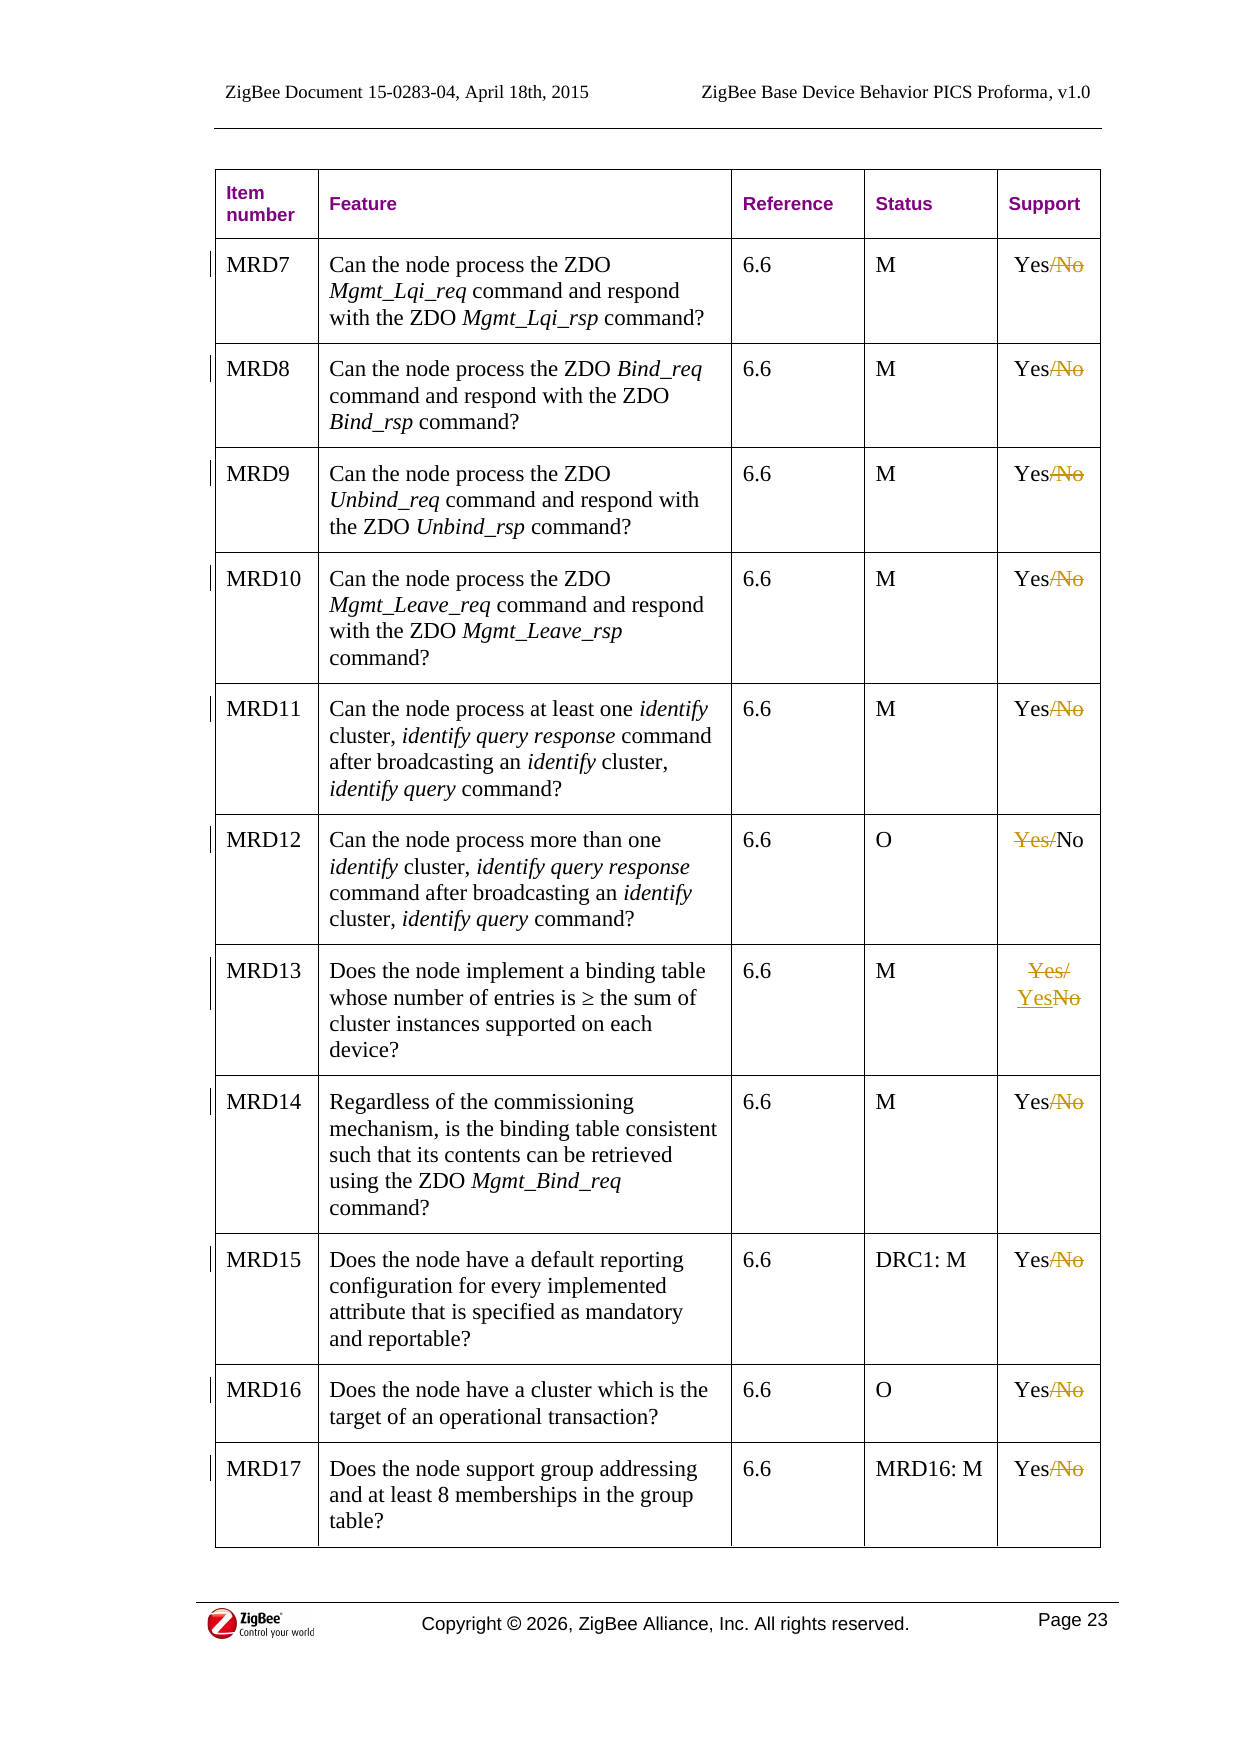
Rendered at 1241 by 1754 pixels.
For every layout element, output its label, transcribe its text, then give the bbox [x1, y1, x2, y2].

table_header Item number [216, 170, 318, 238]
table_cell 6.6 [732, 553, 864, 682]
table_cell 6.6 [732, 815, 864, 944]
table_cell MRD16: M [865, 1443, 997, 1546]
table_cell Yes [998, 1076, 1100, 1233]
table_cell 6.6 [732, 1365, 864, 1442]
table_cell No [998, 815, 1100, 944]
table_cell MRD10 [216, 553, 318, 682]
table_cell 6.6 [732, 344, 864, 447]
table_cell MRD15 [216, 1234, 318, 1363]
table_header Feature [319, 170, 731, 238]
table_cell MRD7 [216, 239, 318, 342]
table_cell MRD13 [216, 945, 318, 1075]
table_cell DRC1: M [865, 1234, 997, 1363]
table_cell M [865, 344, 997, 447]
table_cell M [865, 553, 997, 682]
table_cell 6.6 [732, 1443, 864, 1546]
table_cell Does the node have a default reporting configuration for every implemented attribute that is specified as mandatory and reportable? [319, 1234, 731, 1363]
table_cell MRD11 [216, 684, 318, 813]
table_cell MRD17 [216, 1443, 318, 1546]
table_cell [998, 945, 1100, 1075]
table_cell MRD9 [216, 448, 318, 552]
table_cell 6.6 [732, 684, 864, 813]
table_cell Does the node support group addressing and at least 8 memberships in the group table? [319, 1443, 731, 1546]
table_cell 6.6 [732, 1076, 864, 1233]
table_cell M [865, 239, 997, 342]
table_cell MRD14 [216, 1076, 318, 1233]
table_cell M [865, 945, 997, 1075]
table_cell Yes [998, 1365, 1100, 1442]
table_cell Can the node process the ZDO Unbind_req command and respond with the ZDO Unbind_rsp command? [319, 448, 731, 552]
picture [207, 1608, 314, 1639]
table_cell O [865, 1365, 997, 1442]
table_cell M [865, 684, 997, 813]
table_cell Can the node process the ZDO Bind_req command and respond with the ZDO Bind_rsp command? [319, 344, 731, 447]
table_cell MRD12 [216, 815, 318, 944]
table_cell Yes [998, 448, 1100, 552]
table_header Support [998, 170, 1100, 238]
table_cell M [865, 448, 997, 552]
table_cell MRD8 [216, 344, 318, 447]
table_cell 6.6 [732, 448, 864, 552]
table_cell Can the node process more than one identify cluster, identify query response command after broadcasting an identify cluster, identify query command? [319, 815, 731, 944]
table_cell Yes [998, 1443, 1100, 1546]
table_cell O [865, 815, 997, 944]
table_cell Can the node process the ZDO Mgmt_Lqi_req command and respond with the ZDO Mgmt_Lqi_rsp command? [319, 239, 731, 342]
table_cell Yes [998, 553, 1100, 682]
table_cell 6.6 [732, 239, 864, 342]
table_cell Yes [998, 344, 1100, 447]
table_cell 6.6 [732, 945, 864, 1075]
table_cell 6.6 [732, 1234, 864, 1363]
table_cell Does the node have a cluster which is the target of an operational transaction? [319, 1365, 731, 1442]
table_cell M [865, 1076, 997, 1233]
table_cell Can the node process the ZDO Mgmt_Leave_req command and respond with the ZDO Mgmt_Leave_rsp command? [319, 553, 731, 682]
table_cell Does the node implement a binding table whose number of entries is ≥ the sum of cluster instances supported on each device? [319, 945, 731, 1075]
table_cell Yes [998, 239, 1100, 342]
table_cell Yes [998, 684, 1100, 813]
table_cell Can the node process at least one identify cluster, identify query response command after broadcasting an identify cluster, identify query command? [319, 684, 731, 813]
table_cell Regardless of the commissioning mechanism, is the binding table consistent such that its contents can be retrieved using the ZDO Mgmt_Bind_req command? [319, 1076, 731, 1233]
table_cell Yes [998, 1234, 1100, 1363]
table_header Reference [732, 170, 864, 238]
table_cell MRD16 [216, 1365, 318, 1442]
table_header Status [865, 170, 997, 238]
